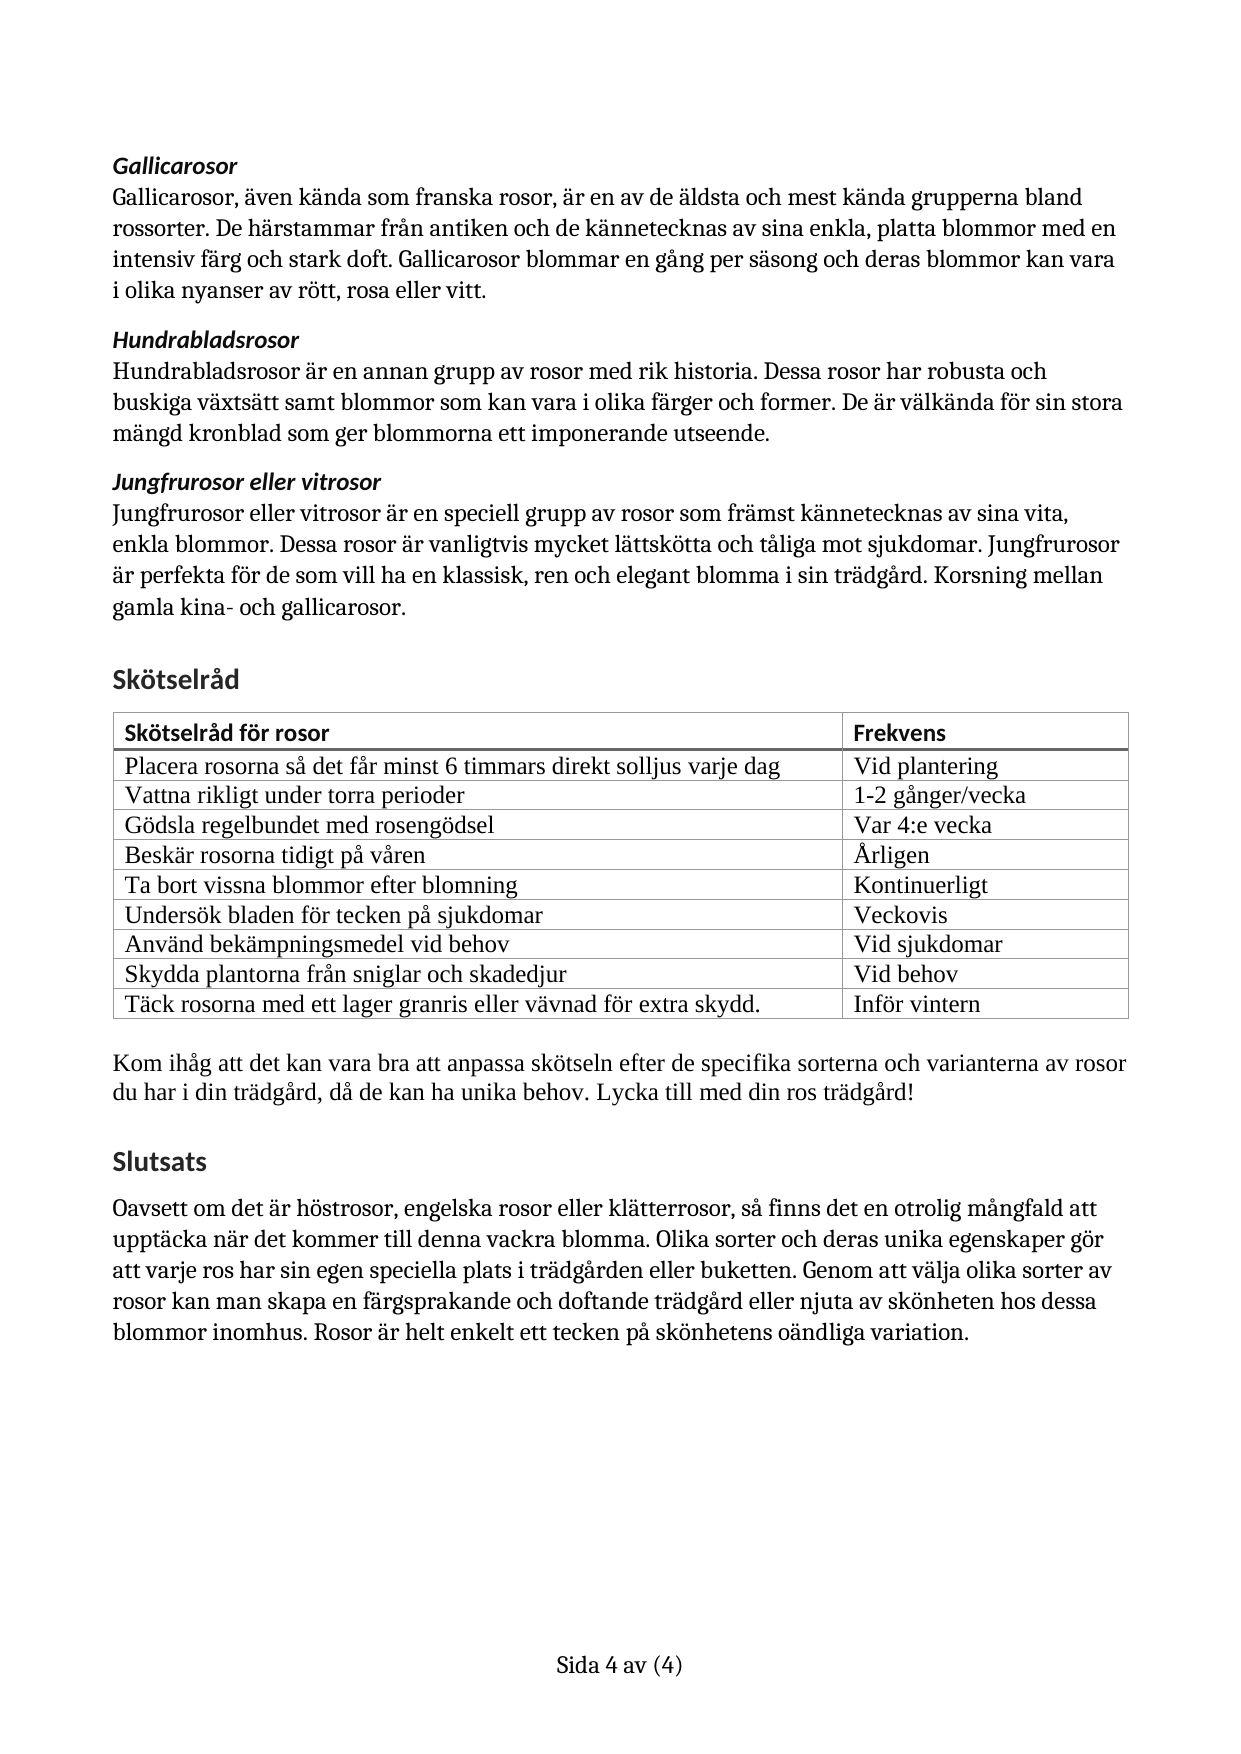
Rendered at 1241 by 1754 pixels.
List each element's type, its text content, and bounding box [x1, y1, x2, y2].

subtitle Hundrabladsrosor [112, 324, 1128, 354]
table_cell Placera rosorna så det får minst 6 timmars direkt solljus varje dag [114, 751, 842, 779]
table_cell Skydda plantorna från sniglar och skadedjur [114, 959, 842, 988]
table_header Skötselråd för rosor [114, 713, 842, 748]
table_cell Var 4:e vecka [843, 810, 1128, 839]
table_cell Undersök bladen för tecken på sjukdomar [114, 900, 842, 928]
table_cell Vid sjukdomar [843, 930, 1128, 958]
table_cell 1-2 gånger/vecka [843, 781, 1128, 809]
subtitle Jungfrurosor eller vitrosor [112, 466, 1128, 497]
text Gallicarosor, även kända som franska rosor, är en av de äldsta och mest kända grupperna bland rossorter. De härstammar från antiken och de kännetecknas av sina enkla, platta blommor med en intensiv färg och stark doft. Gallicarosor blommar en gång per säsong och deras blommor kan vara i olika nyanser av rött, rosa eller vitt. [112, 183, 1128, 305]
table_cell Årligen [843, 840, 1128, 869]
text Oavsett om det är höstrosor, engelska rosor eller klätterrosor, så finns det en otrolig mångfald att upptäcka när det kommer till denna vackra blomma. Olika sorter och deras unika egenskaper gör att varje ros har sin egen speciella plats i trädgården eller buketten. Genom att välja olika sorter av rosor kan man skapa en färgsprakande och doftande trädgård eller njuta av skönheten hos dessa blommor inomhus. Rosor är helt enkelt ett tecken på skönhetens oändliga variation. [112, 1194, 1128, 1347]
table_cell Gödsla regelbundet med rosengödsel [114, 810, 842, 839]
subtitle Skötselråd [112, 661, 1128, 697]
table_cell Kontinuerligt [843, 870, 1128, 899]
table_cell Ta bort vissna blommor efter blomning [114, 870, 842, 899]
table_header Frekvens [843, 713, 1128, 748]
table_cell Vattna rikligt under torra perioder [114, 781, 842, 809]
table_cell Inför vintern [843, 989, 1128, 1018]
table_cell Beskär rosorna tidigt på våren [114, 840, 842, 869]
table_cell Veckovis [843, 900, 1128, 928]
subtitle Gallicarosor [112, 150, 1128, 181]
table_cell Använd bekämpningsmedel vid behov [114, 930, 842, 958]
table_cell Vid behov [843, 959, 1128, 988]
table_cell Vid plantering [843, 751, 1128, 779]
table_cell Täck rosorna med ett lager granris eller vävnad för extra skydd. [114, 989, 842, 1018]
text Kom ihåg att det kan vara bra att anpassa skötseln efter de specifika sorterna och varianterna av rosor du har i din trädgård, då de kan ha unika behov. Lycka till med din ros trädgård! [112, 1048, 1128, 1106]
text Jungfrurosor eller vitrosor är en speciell grupp av rosor som främst kännetecknas av sina vita, enkla blommor. Dessa rosor är vanligtvis mycket lättskötta och tåliga mot sjukdomar. Jungfrurosor är perfekta för de som vill ha en klassisk, ren och elegant blomma i sin trädgård. Korsning mellan gamla kina- och gallicarosor. [112, 499, 1128, 621]
text Hundrabladsrosor är en annan grupp av rosor med rik historia. Dessa rosor har robusta och buskiga växtsätt samt blommor som kan vara i olika färger och former. De är välkända för sin stora mängd kronblad som ger blommorna ett imponerande utseende. [112, 357, 1128, 447]
subtitle Slutsats [112, 1143, 1128, 1179]
